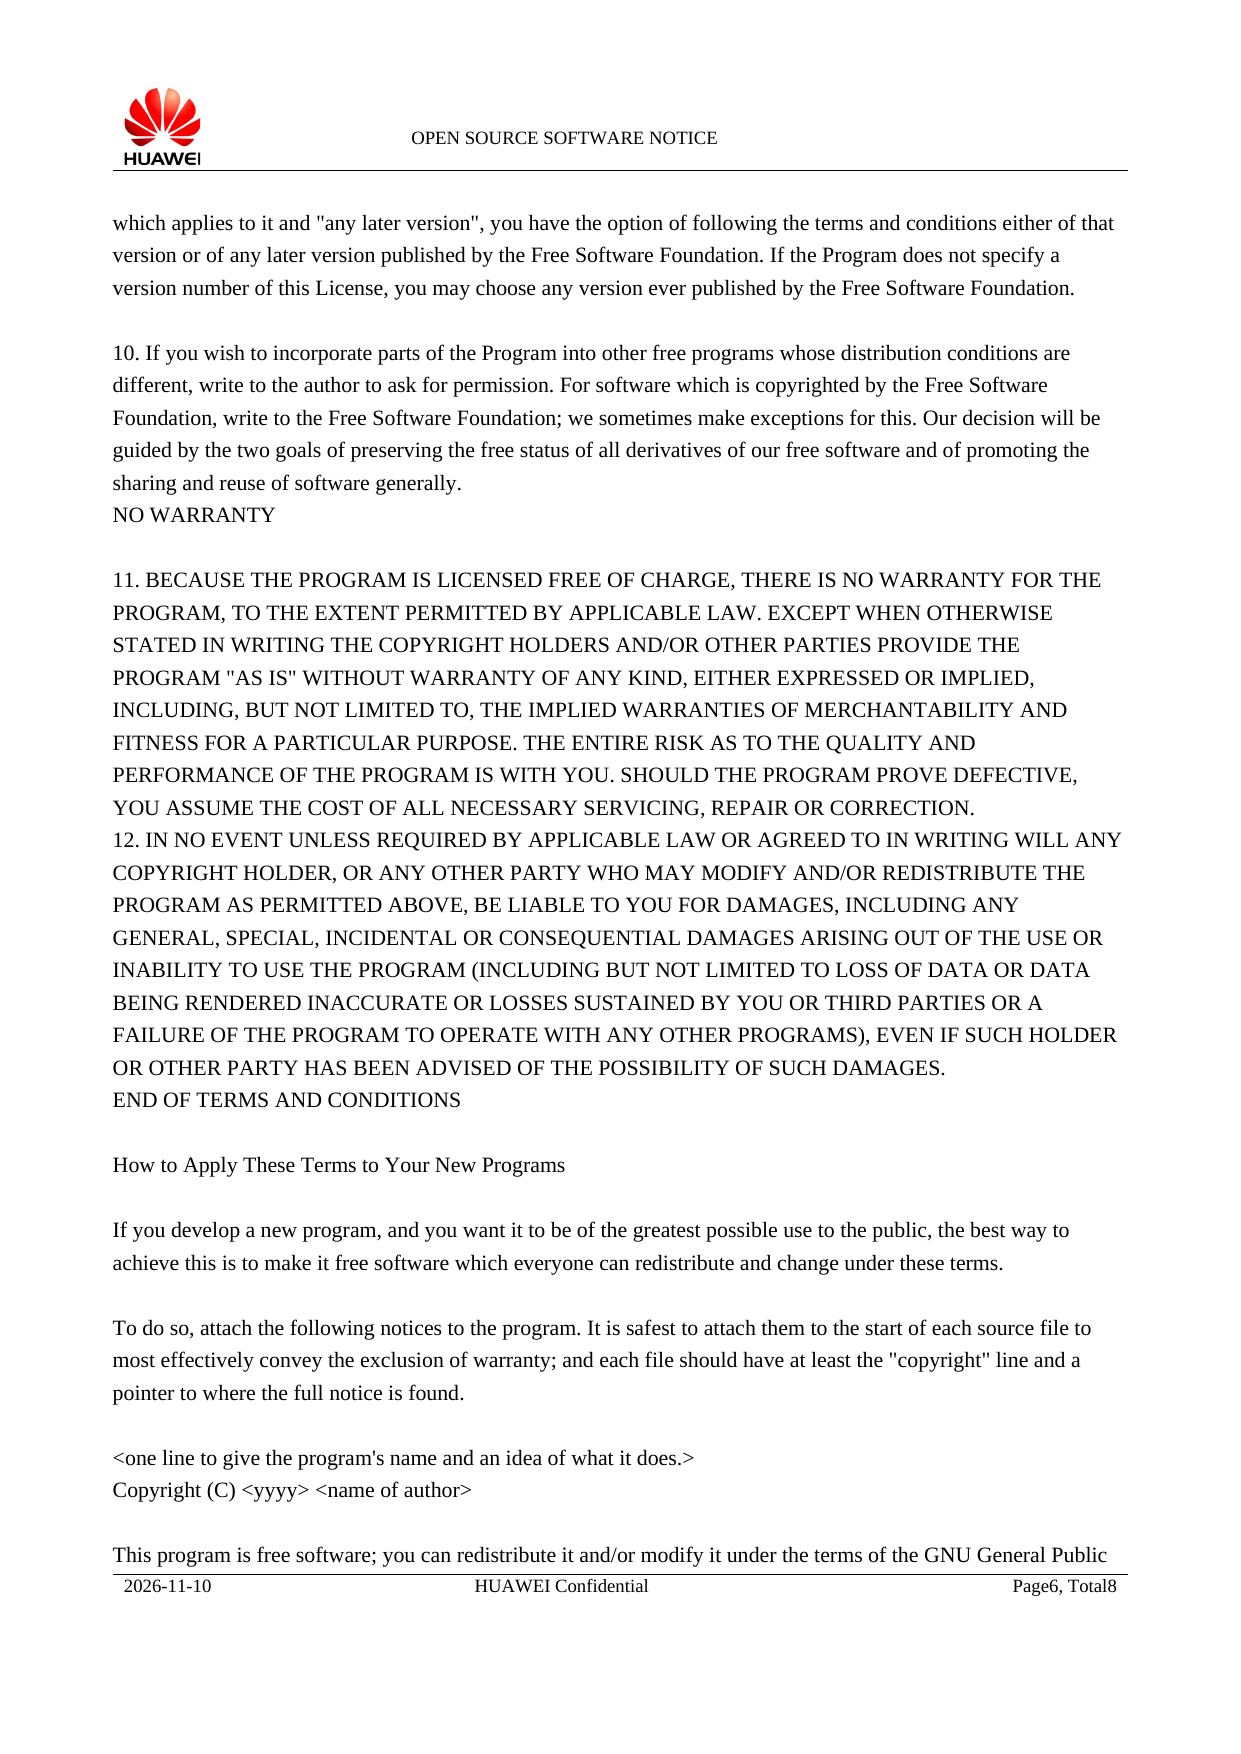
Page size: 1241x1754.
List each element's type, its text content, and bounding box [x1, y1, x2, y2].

picture [124, 88, 201, 165]
